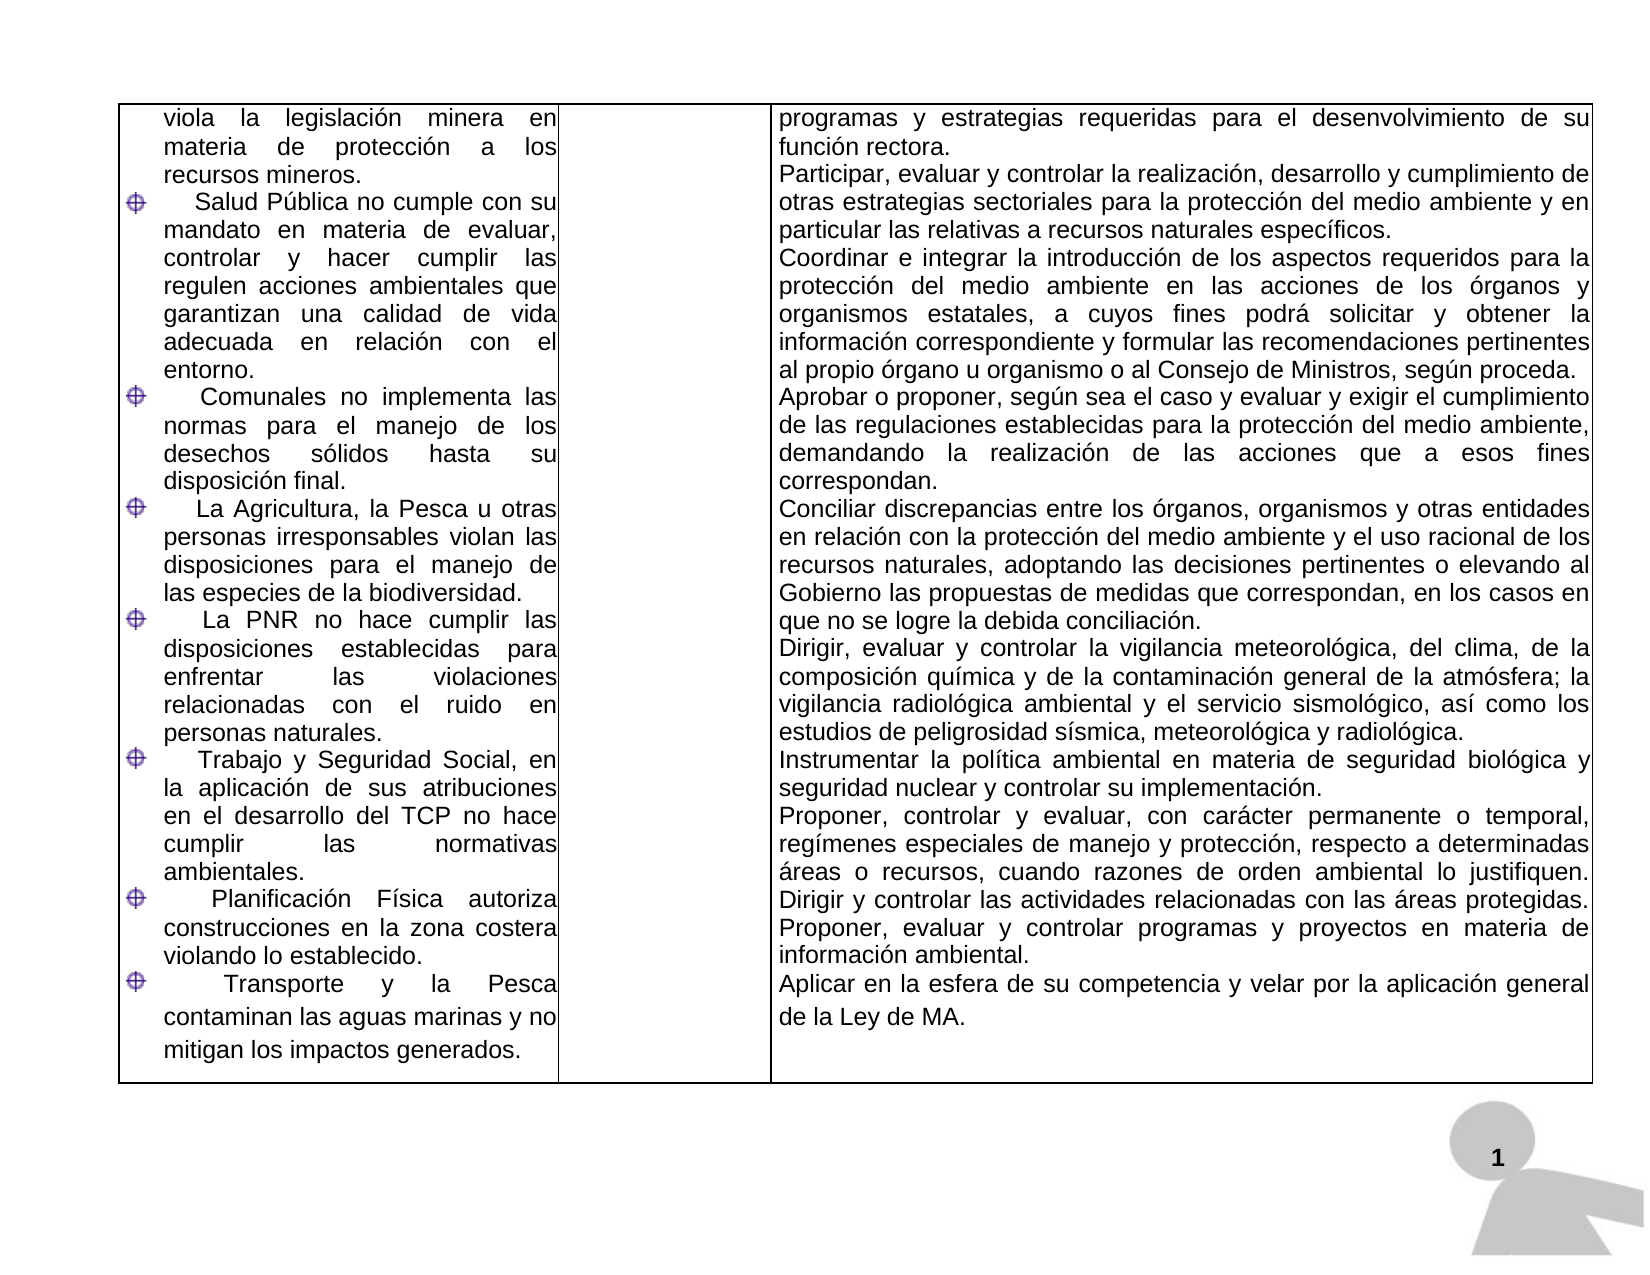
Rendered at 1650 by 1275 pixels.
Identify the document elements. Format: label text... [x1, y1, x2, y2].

picture [125, 747, 147, 769]
picture [125, 608, 147, 630]
picture [125, 971, 147, 992]
picture [125, 887, 147, 909]
table_cell programas y estrategias requeridas para el desenvolvimiento de su función rectora. Participar, evaluar y controlar la realización, desarrollo y cumplimiento de otras estrategias sectoriales para la protección del medio ambiente y en particular las relativas a recursos naturales específicos. Coordinar e integrar la introducción de los aspectos requeridos para la protección del medio ambiente en las acciones de los órganos y organismos estatales, a cuyos fines podrá solicitar y obtener la información correspondiente y formular las recomendaciones pertinentes al propio órgano u organismo o al Consejo de Ministros, según proceda. Aprobar o proponer, según sea el caso y evaluar y exigir el cumplimiento de las regulaciones establecidas para la protección del medio ambiente, demandando la realización de las acciones que a esos fines correspondan. Conciliar discrepancias entre los órganos, organismos y otras entidades en relación con la protección del medio ambiente y el uso racional de los recursos naturales, adoptando las decisiones pertinentes o elevando al Gobierno las propuestas de medidas que correspondan, en los casos en que no se logre la debida conciliación. Dirigir, evaluar y controlar la vigilancia meteorológica, del clima, de la composición química y de la contaminación general de la atmósfera; la vigilancia radiológica ambiental y el servicio sismológico, así como los estudios de peligrosidad sísmica, meteorológica y radiológica. Instrumentar la política ambiental en materia de seguridad biológica y seguridad nuclear y controlar su implementación. Proponer, controlar y evaluar, con carácter permanente o temporal, regímenes especiales de manejo y protección, respecto a determinadas áreas o recursos, cuando razones de orden ambiental lo justifiquen. Dirigir y controlar las actividades relacionadas con las áreas protegidas. Proponer, evaluar y controlar programas y proyectos en materia de información ambiental. Aplicar en la esfera de su competencia y velar por la aplicación general de la Ley de MA. [772, 105, 1592, 1082]
table_cell [559, 105, 770, 1082]
picture [125, 385, 147, 407]
picture [125, 497, 147, 518]
table_cell viola la legislación minera en materia de protección a los recursos mineros. Salud Pública no cumple con su mandato en materia de evaluar, controlar y hacer cumplir las regulen acciones ambientales que garantizan una calidad de vida adecuada en relación con el entorno. Comunales no implementa las normas para el manejo de los desechos sólidos hasta su disposición final. La Agricultura, la Pesca u otras personas irresponsables violan las disposiciones para el manejo de las especies de la biodiversidad. La PNR no hace cumplir las disposiciones establecidas para enfrentar las violaciones relacionadas con el ruido en personas naturales. Trabajo y Seguridad Social, en la aplicación de sus atribuciones en el desarrollo del TCP no hace cumplir las normativas ambientales. Planificación Física autoriza construcciones en la zona costera violando lo establecido. Transporte y la Pesca contaminan las aguas marinas y no mitigan los impactos generados. [120, 105, 558, 1082]
picture [125, 192, 147, 214]
picture [1442, 1085, 1646, 1259]
